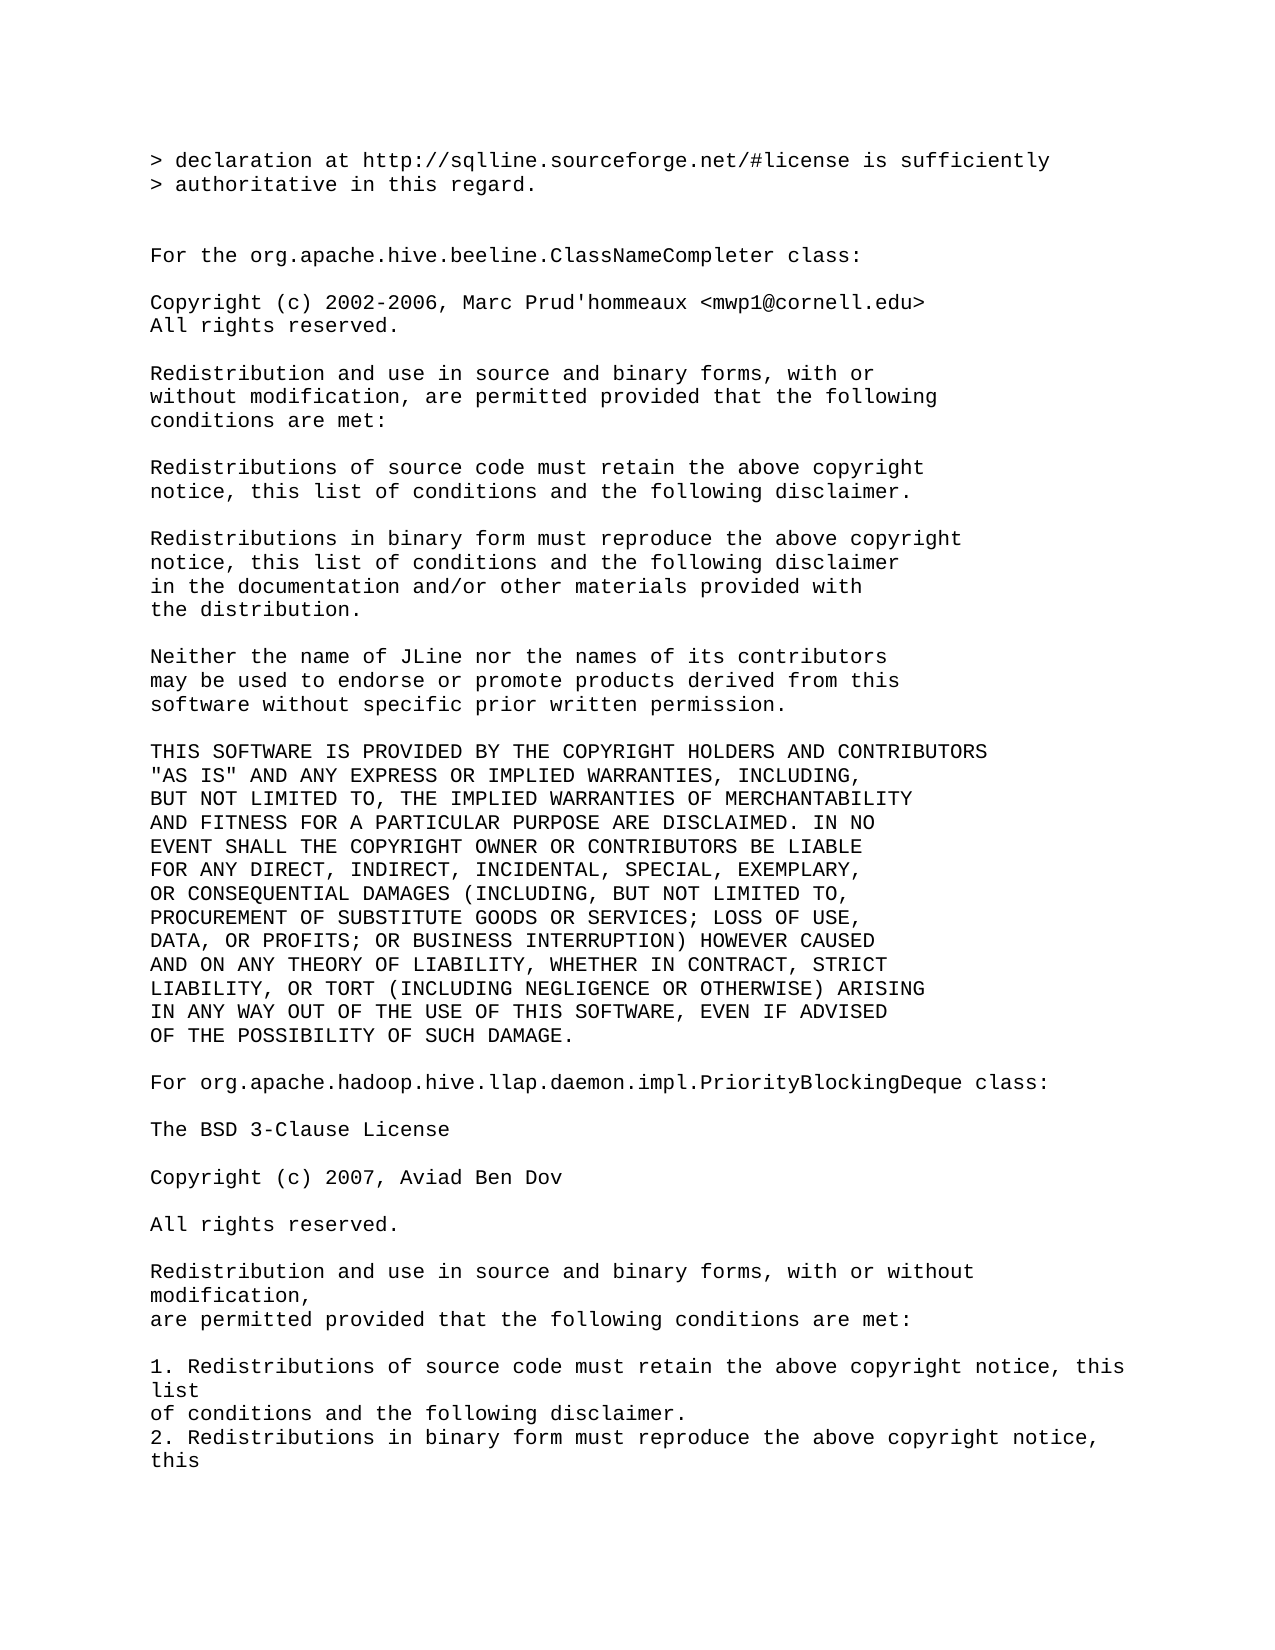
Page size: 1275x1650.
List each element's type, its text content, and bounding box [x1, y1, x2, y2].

text without modification, are permitted provided that the following [150, 386, 1125, 410]
text of conditions and the following disclaimer. [150, 1403, 1125, 1427]
text For org.apache.hadoop.hive.llap.daemon.impl.PriorityBlockingDeque class: [150, 1072, 1125, 1096]
text DATA, OR PROFITS; OR BUSINESS INTERRUPTION) HOWEVER CAUSED [150, 930, 1125, 954]
text THIS SOFTWARE IS PROVIDED BY THE COPYRIGHT HOLDERS AND CONTRIBUTORS [150, 741, 1125, 765]
text may be used to endorse or promote products derived from this [150, 670, 1125, 694]
text Redistributions of source code must retain the above copyright [150, 457, 1125, 481]
text BUT NOT LIMITED TO, THE IMPLIED WARRANTIES OF MERCHANTABILITY [150, 788, 1125, 812]
text 2. Redistributions in binary form must reproduce the above copyright notice, this [150, 1427, 1125, 1474]
text For the org.apache.hive.beeline.ClassNameCompleter class: [150, 244, 1125, 268]
text in the documentation and/or other materials provided with [150, 576, 1125, 599]
text Redistribution and use in source and binary forms, with or [150, 363, 1125, 386]
text EVENT SHALL THE COPYRIGHT OWNER OR CONTRIBUTORS BE LIABLE [150, 836, 1125, 859]
text AND ON ANY THEORY OF LIABILITY, WHETHER IN CONTRACT, STRICT [150, 954, 1125, 978]
text "AS IS" AND ANY EXPRESS OR IMPLIED WARRANTIES, INCLUDING, [150, 765, 1125, 788]
text notice, this list of conditions and the following disclaimer [150, 552, 1125, 576]
text are permitted provided that the following conditions are met: [150, 1309, 1125, 1332]
text AND FITNESS FOR A PARTICULAR PURPOSE ARE DISCLAIMED. IN NO [150, 812, 1125, 836]
text IN ANY WAY OUT OF THE USE OF THIS SOFTWARE, EVEN IF ADVISED [150, 1001, 1125, 1025]
text the distribution. [150, 599, 1125, 623]
text LIABILITY, OR TORT (INCLUDING NEGLIGENCE OR OTHERWISE) ARISING [150, 978, 1125, 1001]
text Copyright (c) 2007, Aviad Ben Dov [150, 1167, 1125, 1190]
text PROCUREMENT OF SUBSTITUTE GOODS OR SERVICES; LOSS OF USE, [150, 907, 1125, 930]
text notice, this list of conditions and the following disclaimer. [150, 481, 1125, 505]
text Redistribution and use in source and binary forms, with or without modification, [150, 1261, 1125, 1309]
text 1. Redistributions of source code must retain the above copyright notice, this list [150, 1356, 1125, 1403]
text All rights reserved. [150, 316, 1125, 339]
text > authoritative in this regard. [150, 174, 1125, 197]
text > declaration at http://sqlline.sourceforge.net/#license is sufficiently [150, 150, 1125, 174]
text Redistributions in binary form must reproduce the above copyright [150, 528, 1125, 552]
text Neither the name of JLine nor the names of its contributors [150, 647, 1125, 670]
text conditions are met: [150, 410, 1125, 434]
text FOR ANY DIRECT, INDIRECT, INCIDENTAL, SPECIAL, EXEMPLARY, [150, 859, 1125, 883]
text software without specific prior written permission. [150, 694, 1125, 717]
text The BSD 3-Clause License [150, 1119, 1125, 1143]
text OF THE POSSIBILITY OF SUCH DAMAGE. [150, 1025, 1125, 1048]
text OR CONSEQUENTIAL DAMAGES (INCLUDING, BUT NOT LIMITED TO, [150, 883, 1125, 907]
text All rights reserved. [150, 1214, 1125, 1238]
text Copyright (c) 2002-2006, Marc Prud'hommeaux <mwp1@cornell.edu> [150, 292, 1125, 316]
